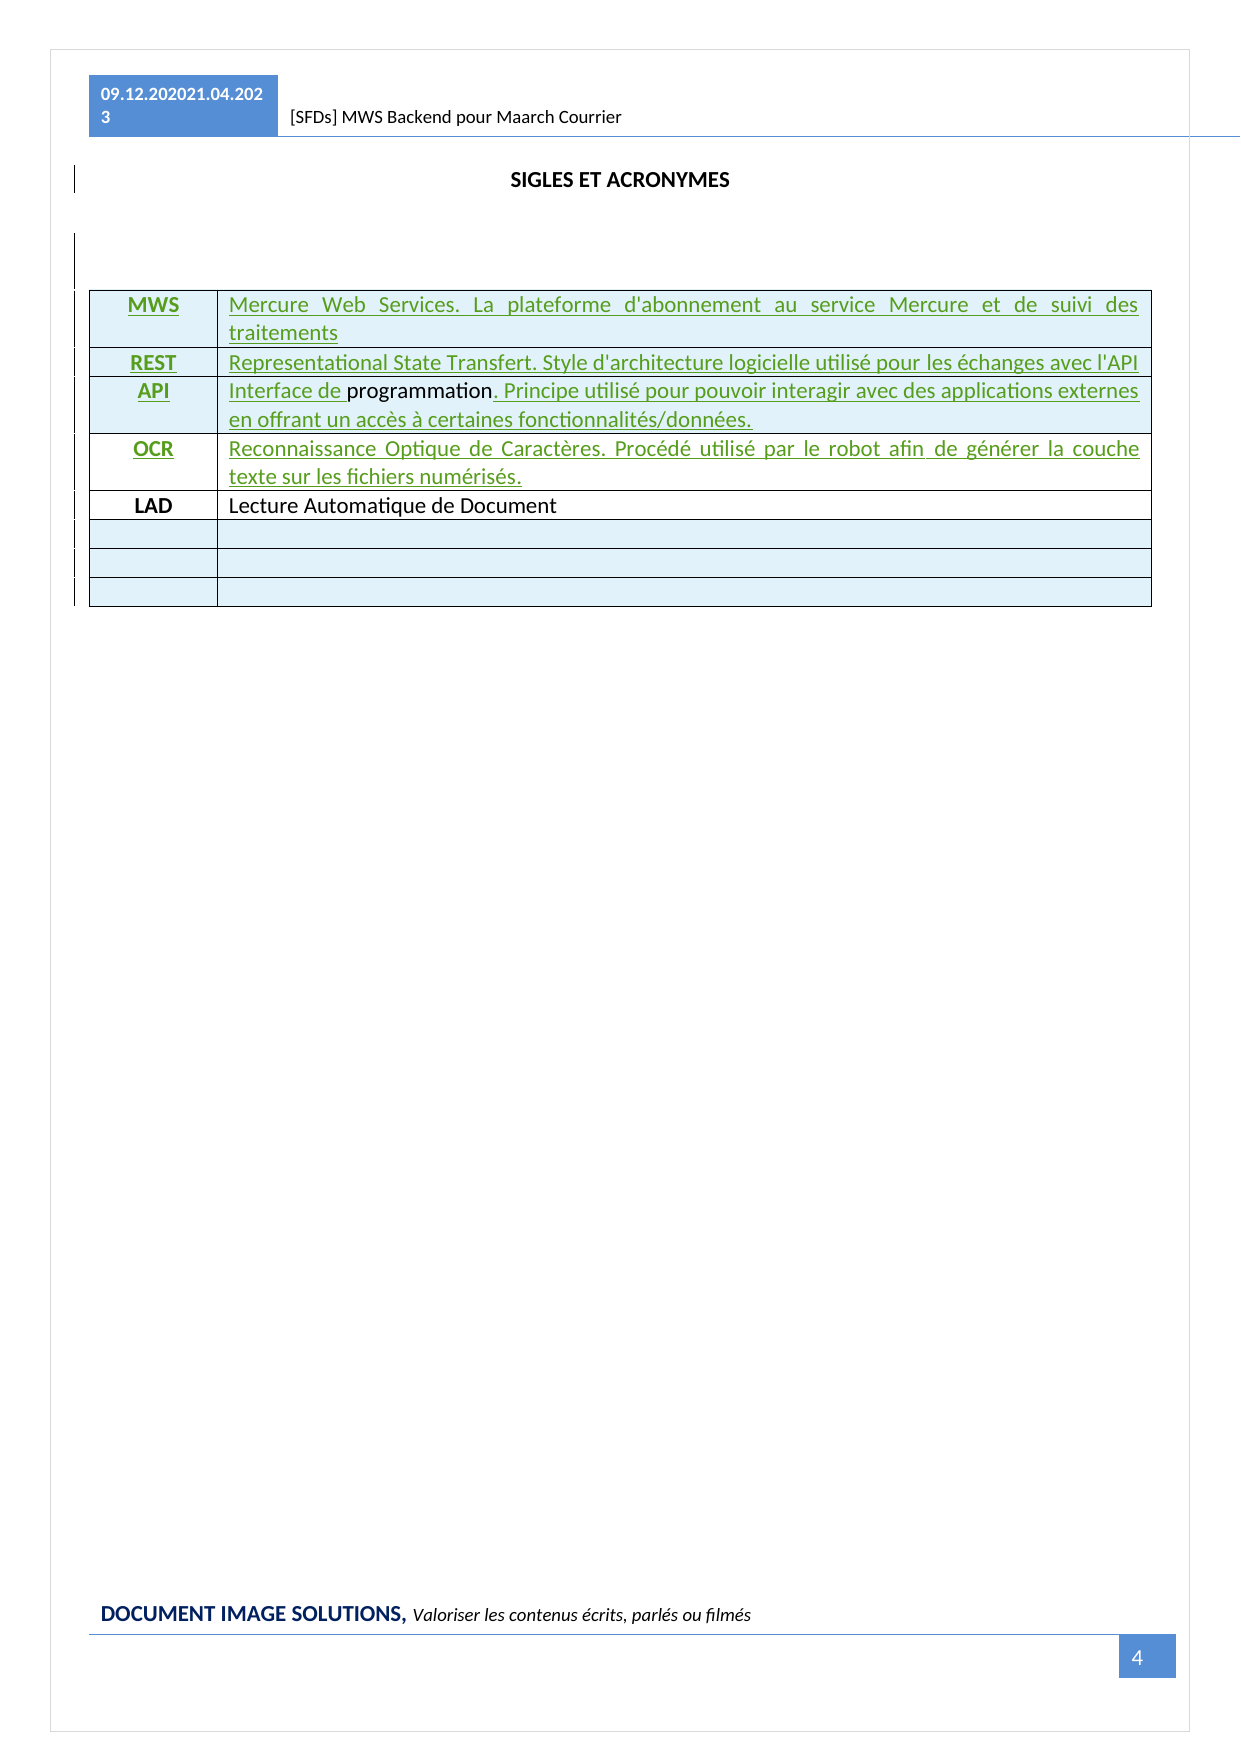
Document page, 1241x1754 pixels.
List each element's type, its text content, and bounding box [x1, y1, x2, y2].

text SIGLES ET ACRONYMES [89, 165, 1152, 193]
table_cell Lecture Automatique de Document [218, 491, 1151, 519]
table_cell [218, 434, 1151, 490]
table_cell [90, 434, 217, 490]
table_cell LAD [90, 491, 217, 519]
